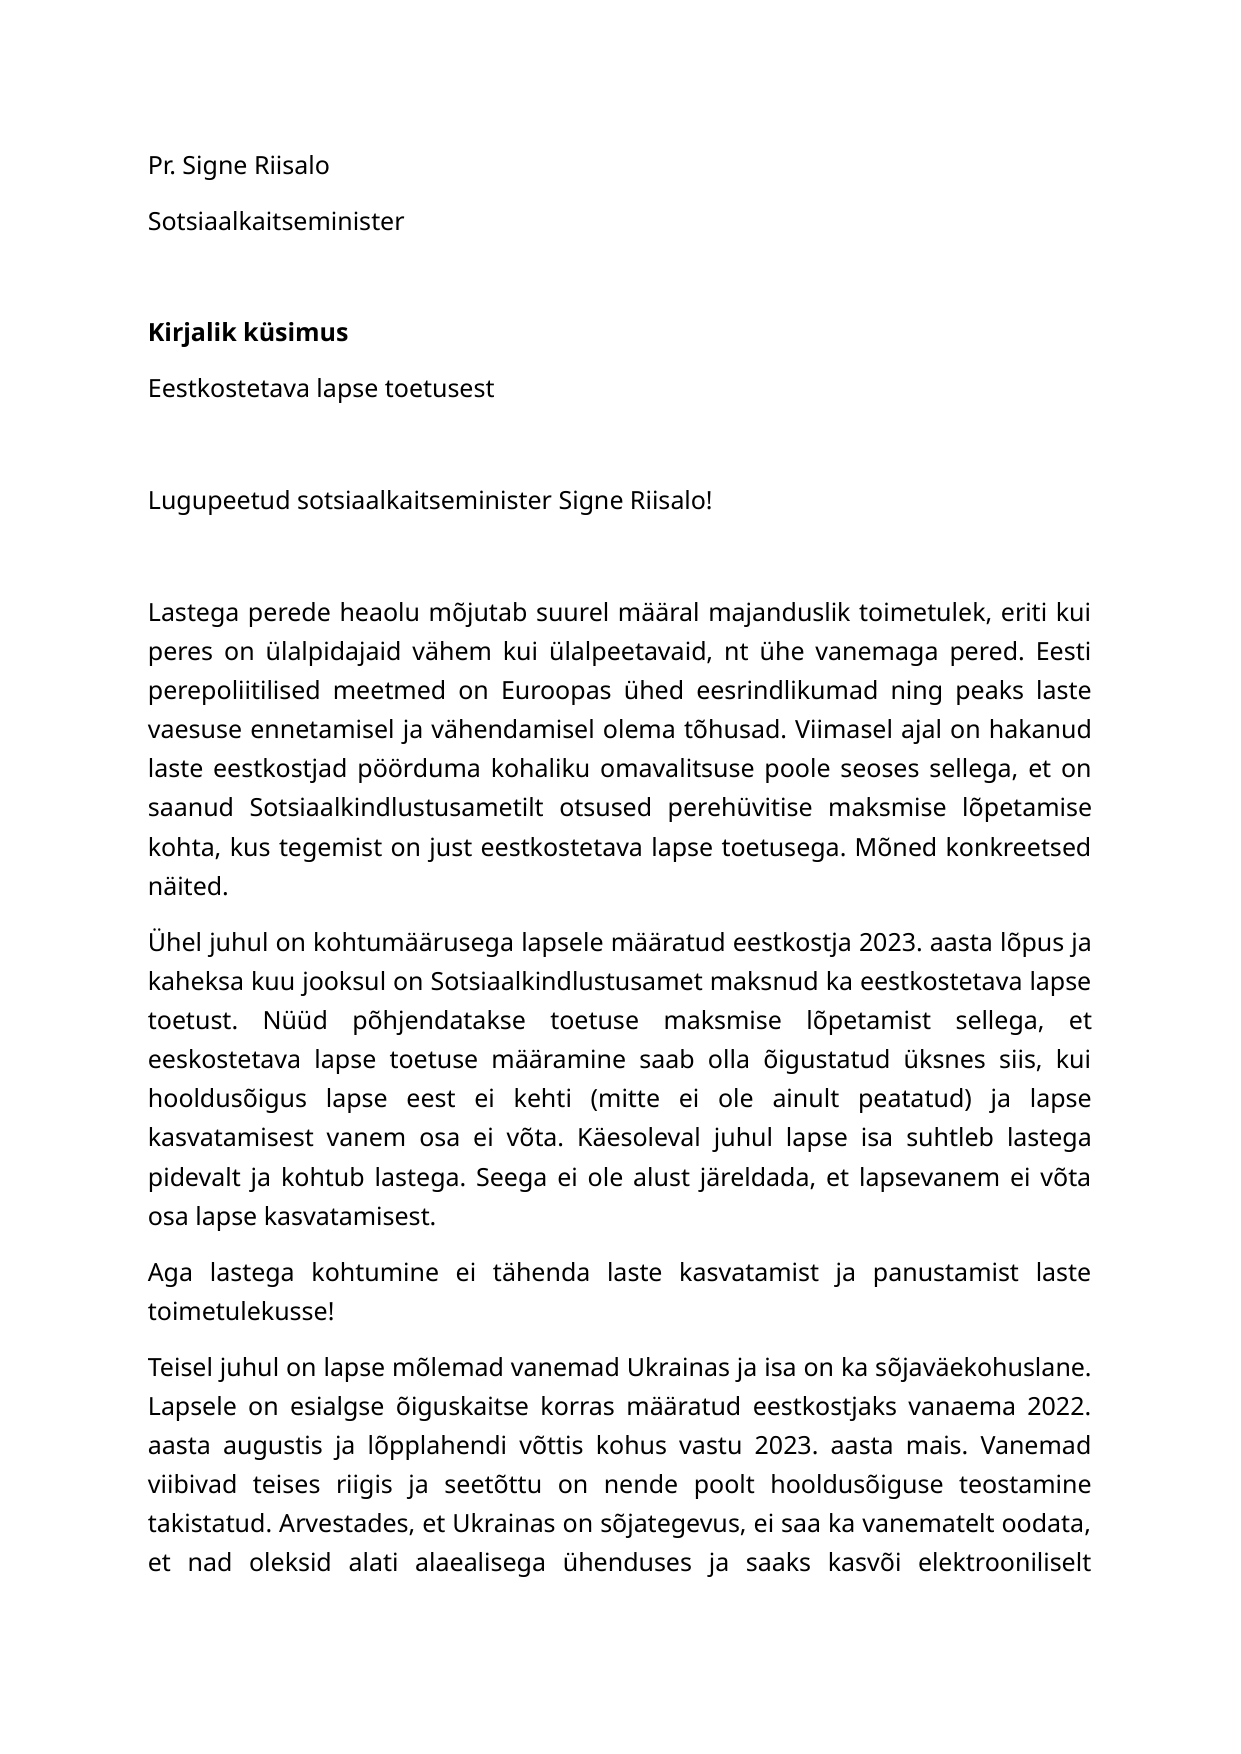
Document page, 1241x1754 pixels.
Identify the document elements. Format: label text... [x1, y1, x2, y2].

text Kirjalik küsimus [148, 315, 1093, 349]
text Lugupeetud sotsiaalkaitseminister Signe Riisalo! [148, 483, 1093, 517]
text Pr. Signe Riisalo [148, 148, 1093, 182]
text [148, 1349, 1093, 1579]
text Sotsiaalkaitseminister [148, 203, 1093, 237]
text Aga lastega kohtumine ei tähenda laste kasvatamist ja panustamist laste toimetulekusse! [148, 1254, 1093, 1327]
text Eestkostetava lapse toetusest [148, 371, 1093, 405]
text Lastega perede heaolu mõjutab suurel määral majanduslik toimetulek, eriti kui peres on ülalpidajaid vähem kui ülalpeetavaid, nt ühe vanemaga pered. Eesti perepoliitilised meetmed on Euroopas ühed eesrindlikumad ning peaks laste vaesuse ennetamisel ja vähendamisel olema tõhusad. Viimasel ajal on hakanud laste eestkostjad pöörduma kohaliku omavalitsuse poole seoses sellega, et on saanud Sotsiaalkindlustusametilt otsused perehüvitise maksmise lõpetamise kohta, kus tegemist on just eestkostetava lapse toetusega. Mõned konkreetsed näited. [148, 594, 1093, 902]
text Ühel juhul on kohtumäärusega lapsele määratud eestkostja 2023. aasta lõpus ja kaheksa kuu jooksul on Sotsiaalkindlustusamet maksnud ka eestkostetava lapse toetust. Nüüd põhjendatakse toetuse maksmise lõpetamist sellega, et eeskostetava lapse toetuse määramine saab olla õigustatud üksnes siis, kui hooldusõigus lapse eest ei kehti (mitte ei ole ainult peatatud) ja lapse kasvatamisest vanem osa ei võta. Käesoleval juhul lapse isa suhtleb lastega pidevalt ja kohtub lastega. Seega ei ole alust järeldada, et lapsevanem ei võta osa lapse kasvatamisest. [148, 924, 1093, 1232]
